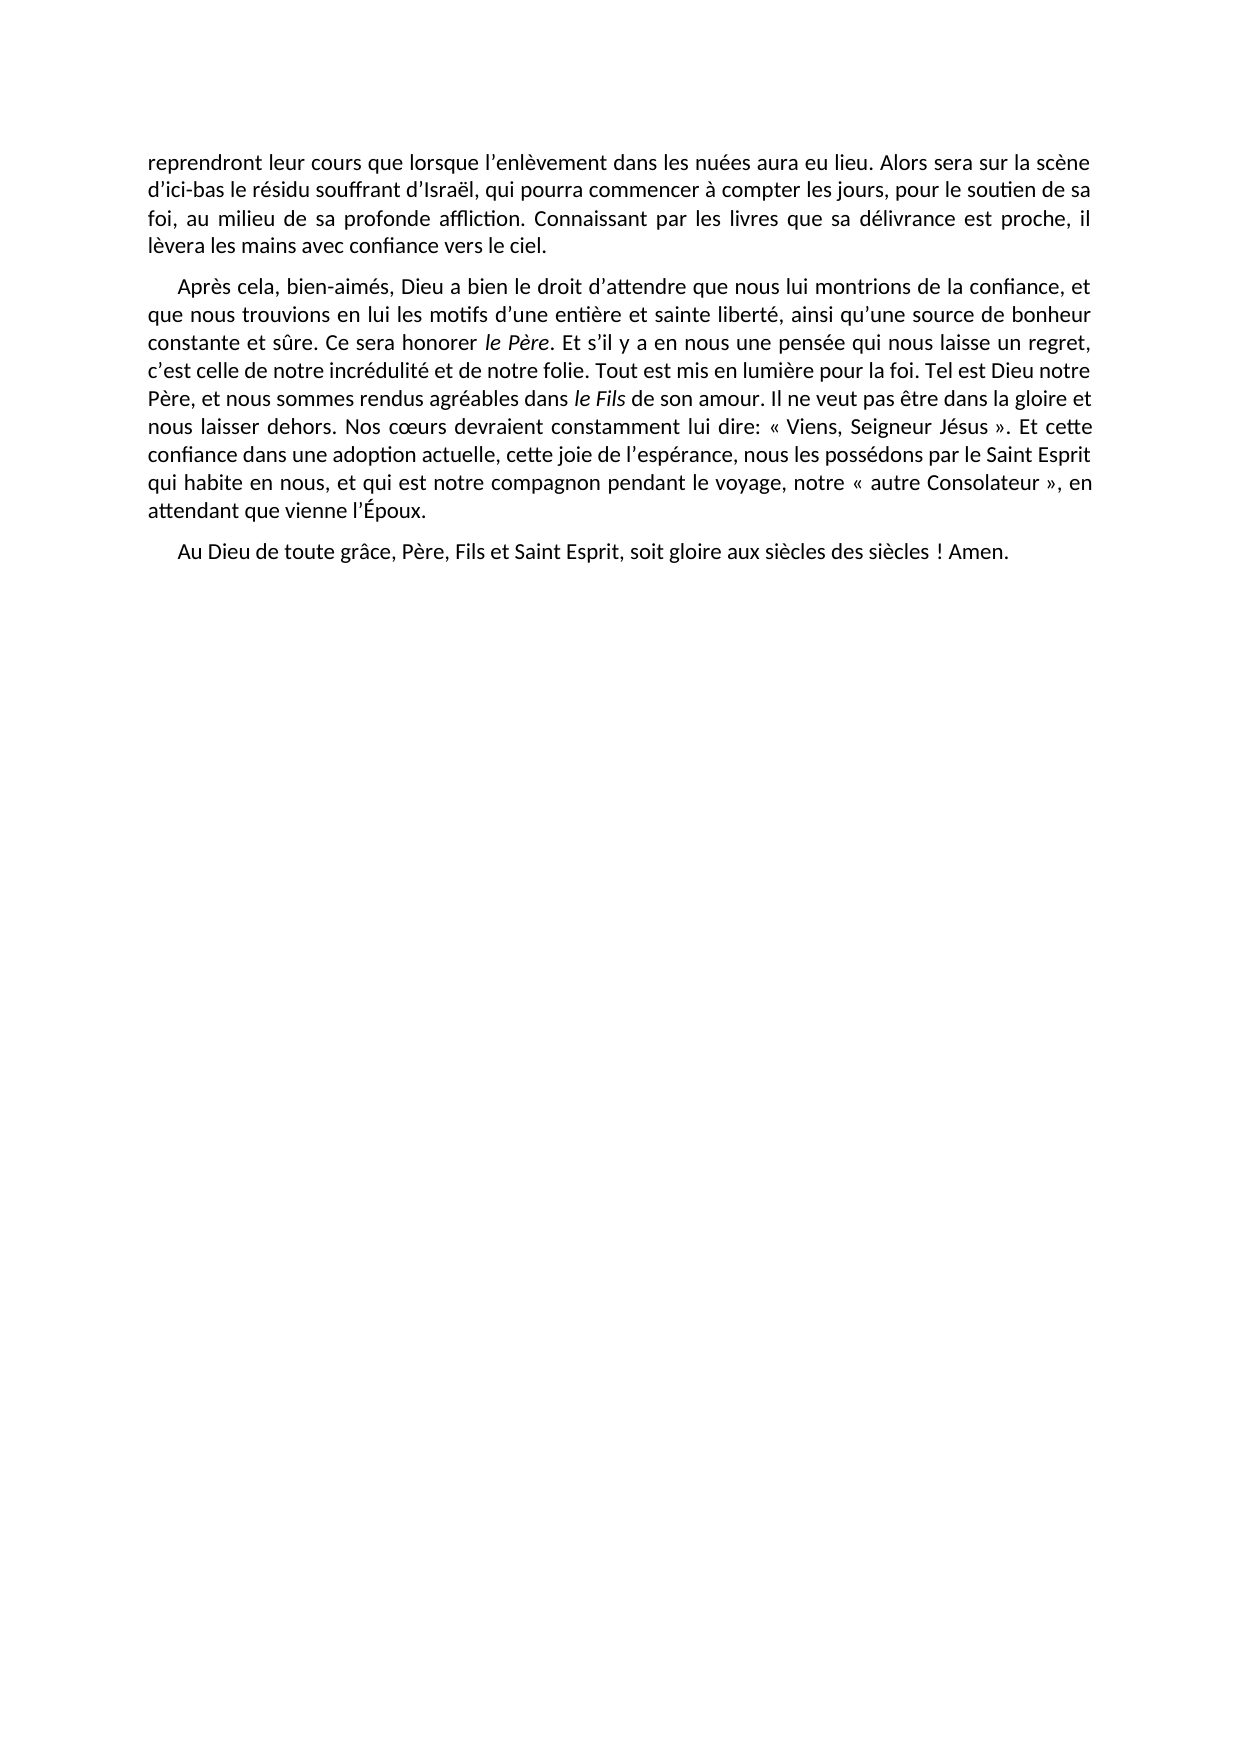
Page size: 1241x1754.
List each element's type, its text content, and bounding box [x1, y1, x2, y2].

text Au Dieu de toute grâce, Père, Fils et Saint Esprit, soit gloire aux siècles des siècles ! Amen. [148, 537, 1093, 565]
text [148, 148, 1093, 260]
text Après cela, bien-aimés, Dieu a bien le droit d’attendre que nous lui montrions de la confiance, et que nous trouvions en lui les motifs d’une entière et sainte liberté, ainsi qu’une source de bonheur constante et sûre. Ce sera honorer le Père. Et s’il y a en nous une pensée qui nous laisse un regret, c’est celle de notre incrédulité et de notre folie. Tout est mis en lumière pour la foi. Tel est Dieu notre Père, et nous sommes rendus agréables dans le Fils de son amour. Il ne veut pas être dans la gloire et nous laisser dehors. Nos cœurs devraient constamment lui dire: « Viens, Seigneur Jésus ». Et cette confiance dans une adoption actuelle, cette joie de l’espérance, nous les possédons par le Saint Esprit qui habite en nous, et qui est notre compagnon pendant le voyage, notre « autre Consolateur », en attendant que vienne l’Époux. [148, 272, 1093, 524]
